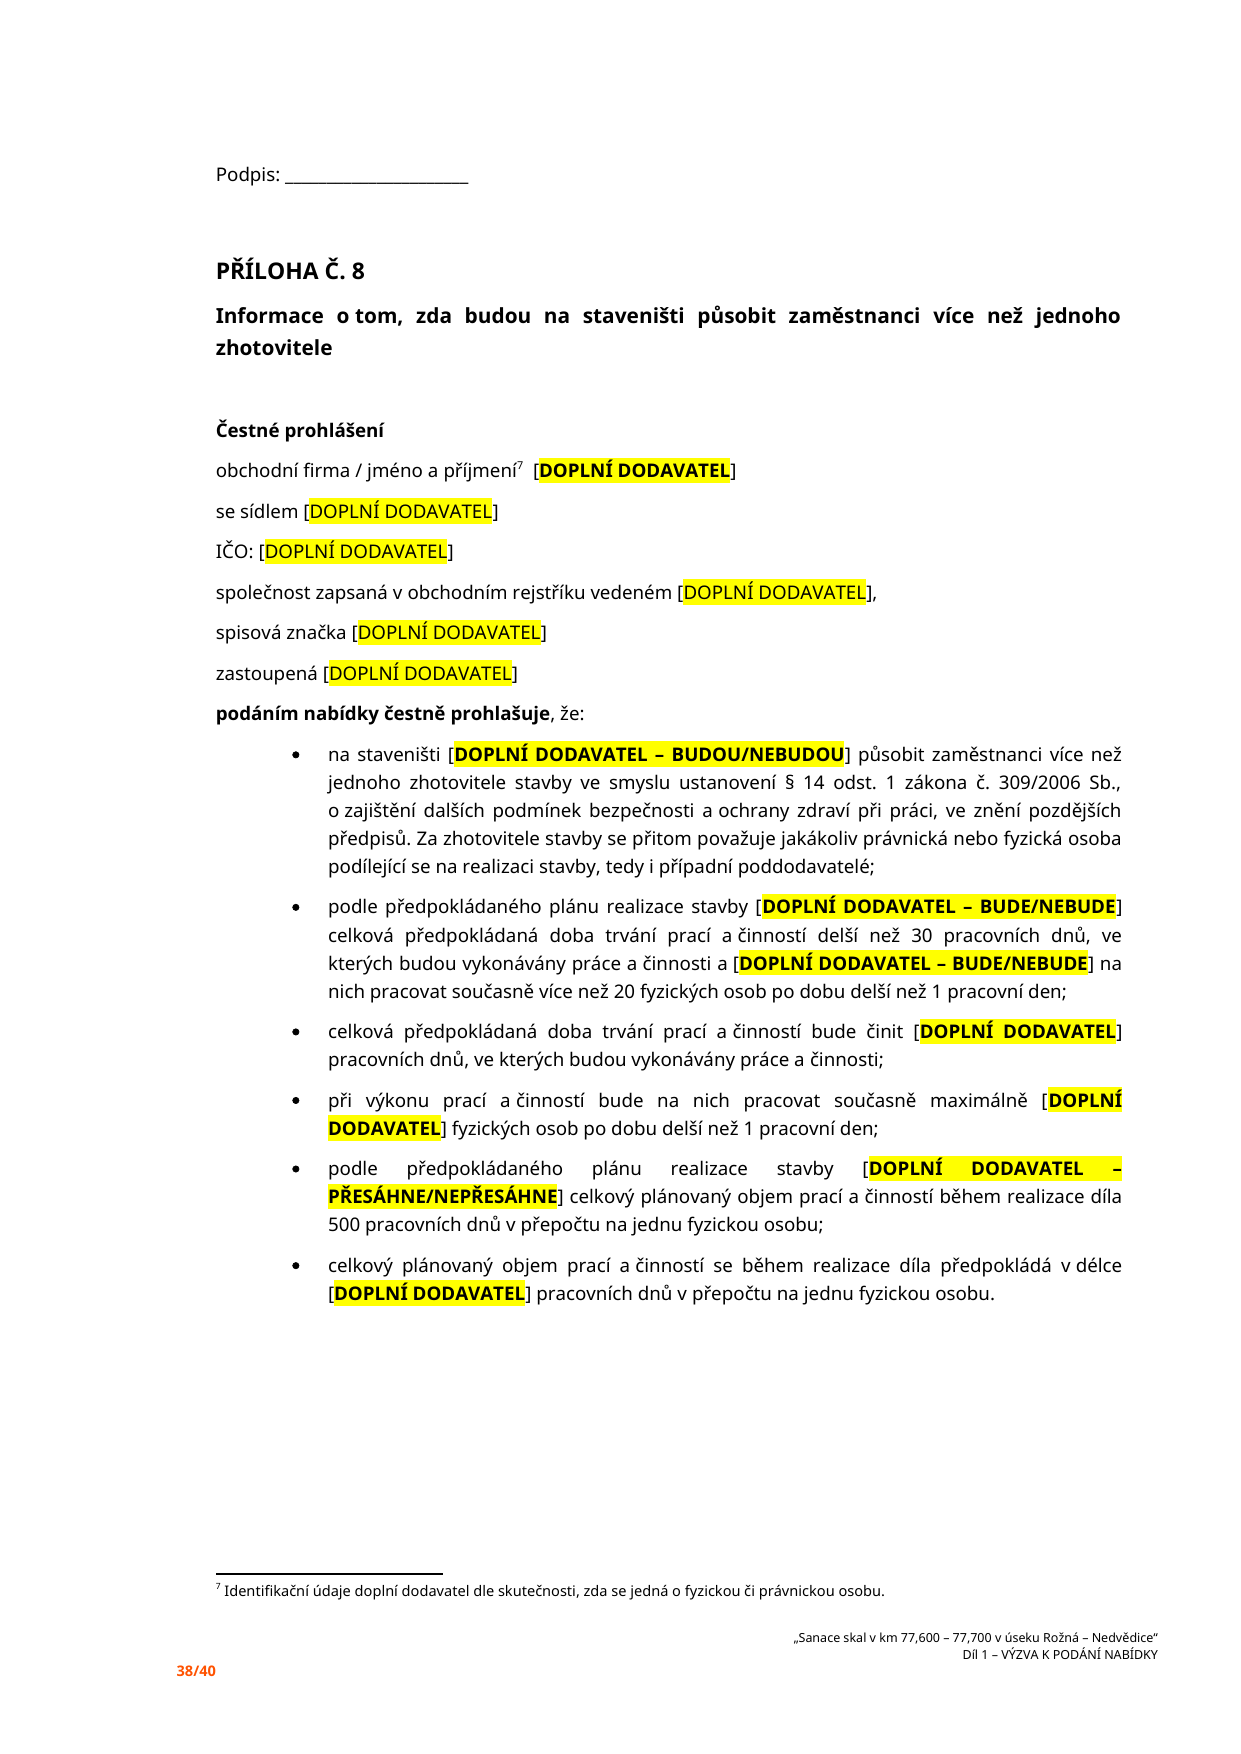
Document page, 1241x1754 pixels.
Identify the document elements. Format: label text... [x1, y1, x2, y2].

text na staveništi [DOPLNÍ DODAVATEL – BUDOU/NEBUDOU] působit zaměstnanci více než jednoho zhotovitele stavby ve smyslu ustanovení § 14 odst. 1 zákona č. 309/2006 Sb., o zajištění dalších podmínek bezpečnosti a ochrany zdraví při práci, ve znění pozdějších předpisů. Za zhotovitele stavby se přitom považuje jakákoliv právnická nebo fyzická osoba podílející se na realizaci stavby, tedy i případní poddodavatelé; [292, 741, 1122, 879]
text zastoupená [DOPLNÍ DODAVATEL] [512, 660, 1122, 686]
text celkový plánovaný objem prací a činností se během realizace díla předpokládá v délce [DOPLNÍ DODAVATEL] pracovních dnů v přepočtu na jednu fyzickou osobu. [292, 1252, 1122, 1306]
text spisová značka [DOPLNÍ DODAVATEL] [541, 620, 1122, 645]
text podle předpokládaného plánu realizace stavby [DOPLNÍ DODAVATEL – BUDE/NEBUDE] celková předpokládaná doba trvání prací a činností delší než 30 pracovních dnů, ve kterých budou vykonávány práce a činnosti a [DOPLNÍ DODAVATEL – BUDE/NEBUDE] na nich pracovat současně více než 20 fyzických osob po dobu delší než 1 pracovní den; [292, 894, 1122, 1003]
text zastoupená [DOPLNÍ DODAVATEL] [216, 660, 329, 686]
text obchodní firma / jméno a příjmení [DOPLNÍ DODAVATEL] [216, 458, 539, 483]
text se sídlem [DOPLNÍ DODAVATEL] [492, 498, 1122, 524]
text společnost zapsaná v obchodním rejstříku vedeném [DOPLNÍ DODAVATEL], [216, 579, 683, 605]
text spisová značka [DOPLNÍ DODAVATEL] [216, 620, 358, 645]
text Informace o tom, zda budou na staveništi působit zaměstnanci více než jednoho zhotovitele [216, 302, 1122, 361]
text Čestné prohlášení [216, 417, 1122, 443]
text celková předpokládaná doba trvání prací a činností bude činit [DOPLNÍ DODAVATEL] pracovních dnů, ve kterých budou vykonávány práce a činnosti; [292, 1018, 1122, 1072]
text IČO: [DOPLNÍ DODAVATEL] [447, 539, 1122, 564]
text společnost zapsaná v obchodním rejstříku vedeném [DOPLNÍ DODAVATEL], [866, 579, 1122, 605]
text podáním nabídky čestně prohlašuje, že: [216, 701, 1122, 726]
text obchodní firma / jméno a příjmení [DOPLNÍ DODAVATEL] [730, 458, 1122, 483]
text se sídlem [DOPLNÍ DODAVATEL] [216, 498, 309, 524]
text Příloha č. 8 [216, 255, 1122, 286]
text při výkonu prací a činností bude na nich pracovat současně maximálně [DOPLNÍ DODAVATEL] fyzických osob po dobu delší než 1 pracovní den; [292, 1087, 1122, 1141]
text podle předpokládaného plánu realizace stavby [DOPLNÍ DODAVATEL – PŘESÁHNE/NEPŘESÁHNE] celkový plánovaný objem prací a činností během realizace díla 500 pracovních dnů v přepočtu na jednu fyzickou osobu; [292, 1156, 1122, 1237]
text Podpis: ______________________ [216, 161, 1122, 187]
